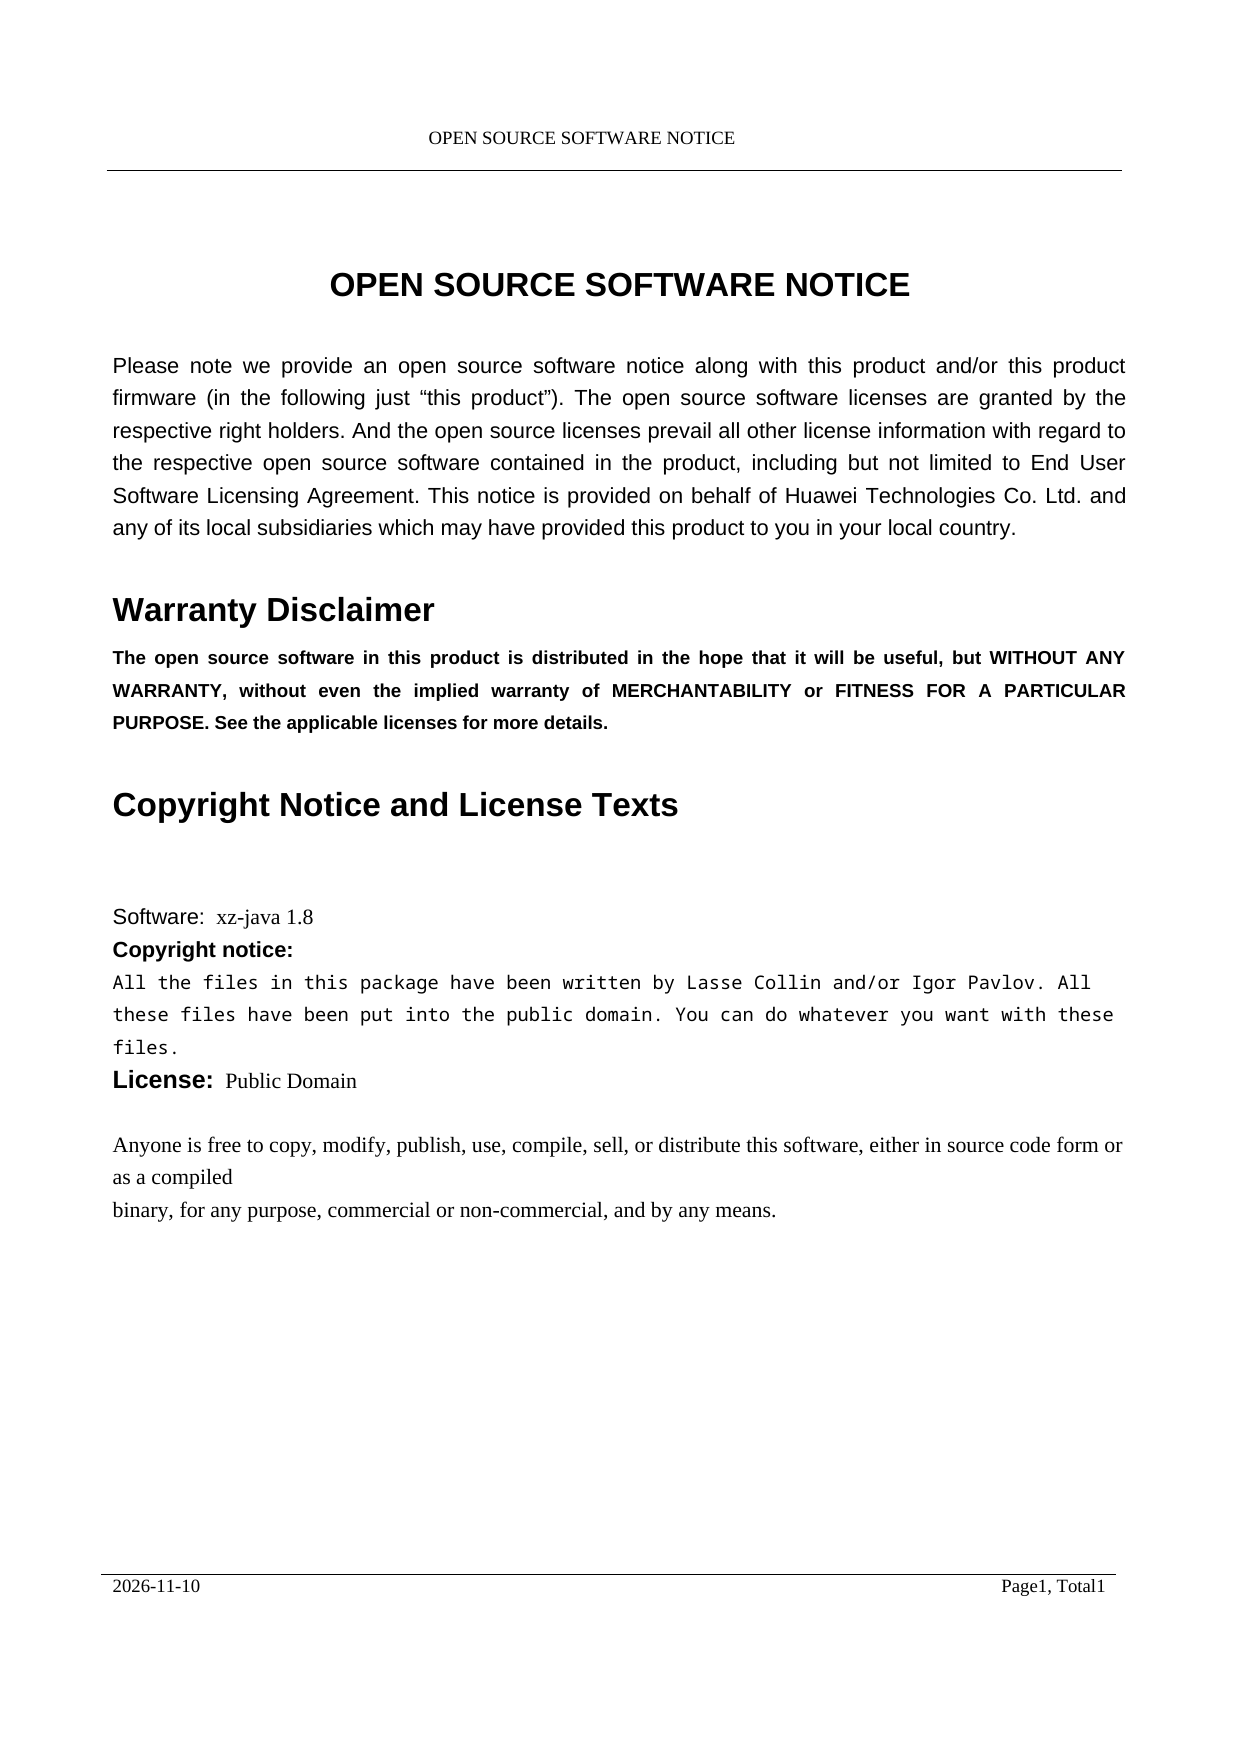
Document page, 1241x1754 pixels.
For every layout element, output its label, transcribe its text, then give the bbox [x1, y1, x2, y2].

text Copyright notice: [112, 933, 1128, 966]
text All the files in this package have been written by Lasse Collin and/or Igor Pavlov. All these files have been put into the public domain. You can do whatever you want with these files. [112, 966, 1128, 1063]
text Copyright Notice and License Texts [112, 771, 1128, 836]
text Software: xz-java 1.8 [112, 901, 1128, 933]
text OPEN SOURCE SOFTWARE NOTICE [112, 251, 1128, 316]
text License: Public Domain Anyone is free to copy, modify, publish, use, compile, sell, or distribute this software, either in source code form or as a compiled binary, for any purpose, commercial or non-commercial, and by any means. [112, 1063, 1128, 1226]
text Please note we provide an open source software notice along with this product and/or this product firmware (in the following just “this product”). The open source software licenses are granted by the respective right holders. And the open source licenses prevail all other license information with regard to the respective open source software contained in the product, including but not limited to End User Software Licensing Agreement. This notice is provided on behalf of Huawei Technologies Co. Ltd. and any of its local subsidiaries which may have provided this product to you in your local country. [112, 349, 1128, 544]
text Warranty Disclaimer [112, 576, 1128, 641]
text The open source software in this product is distributed in the hope that it will be useful, but WITHOUT ANY WARRANTY, without even the implied warranty of MERCHANTABILITY or FITNESS FOR A PARTICULAR PURPOSE. See the applicable licenses for more details. [112, 641, 1128, 739]
